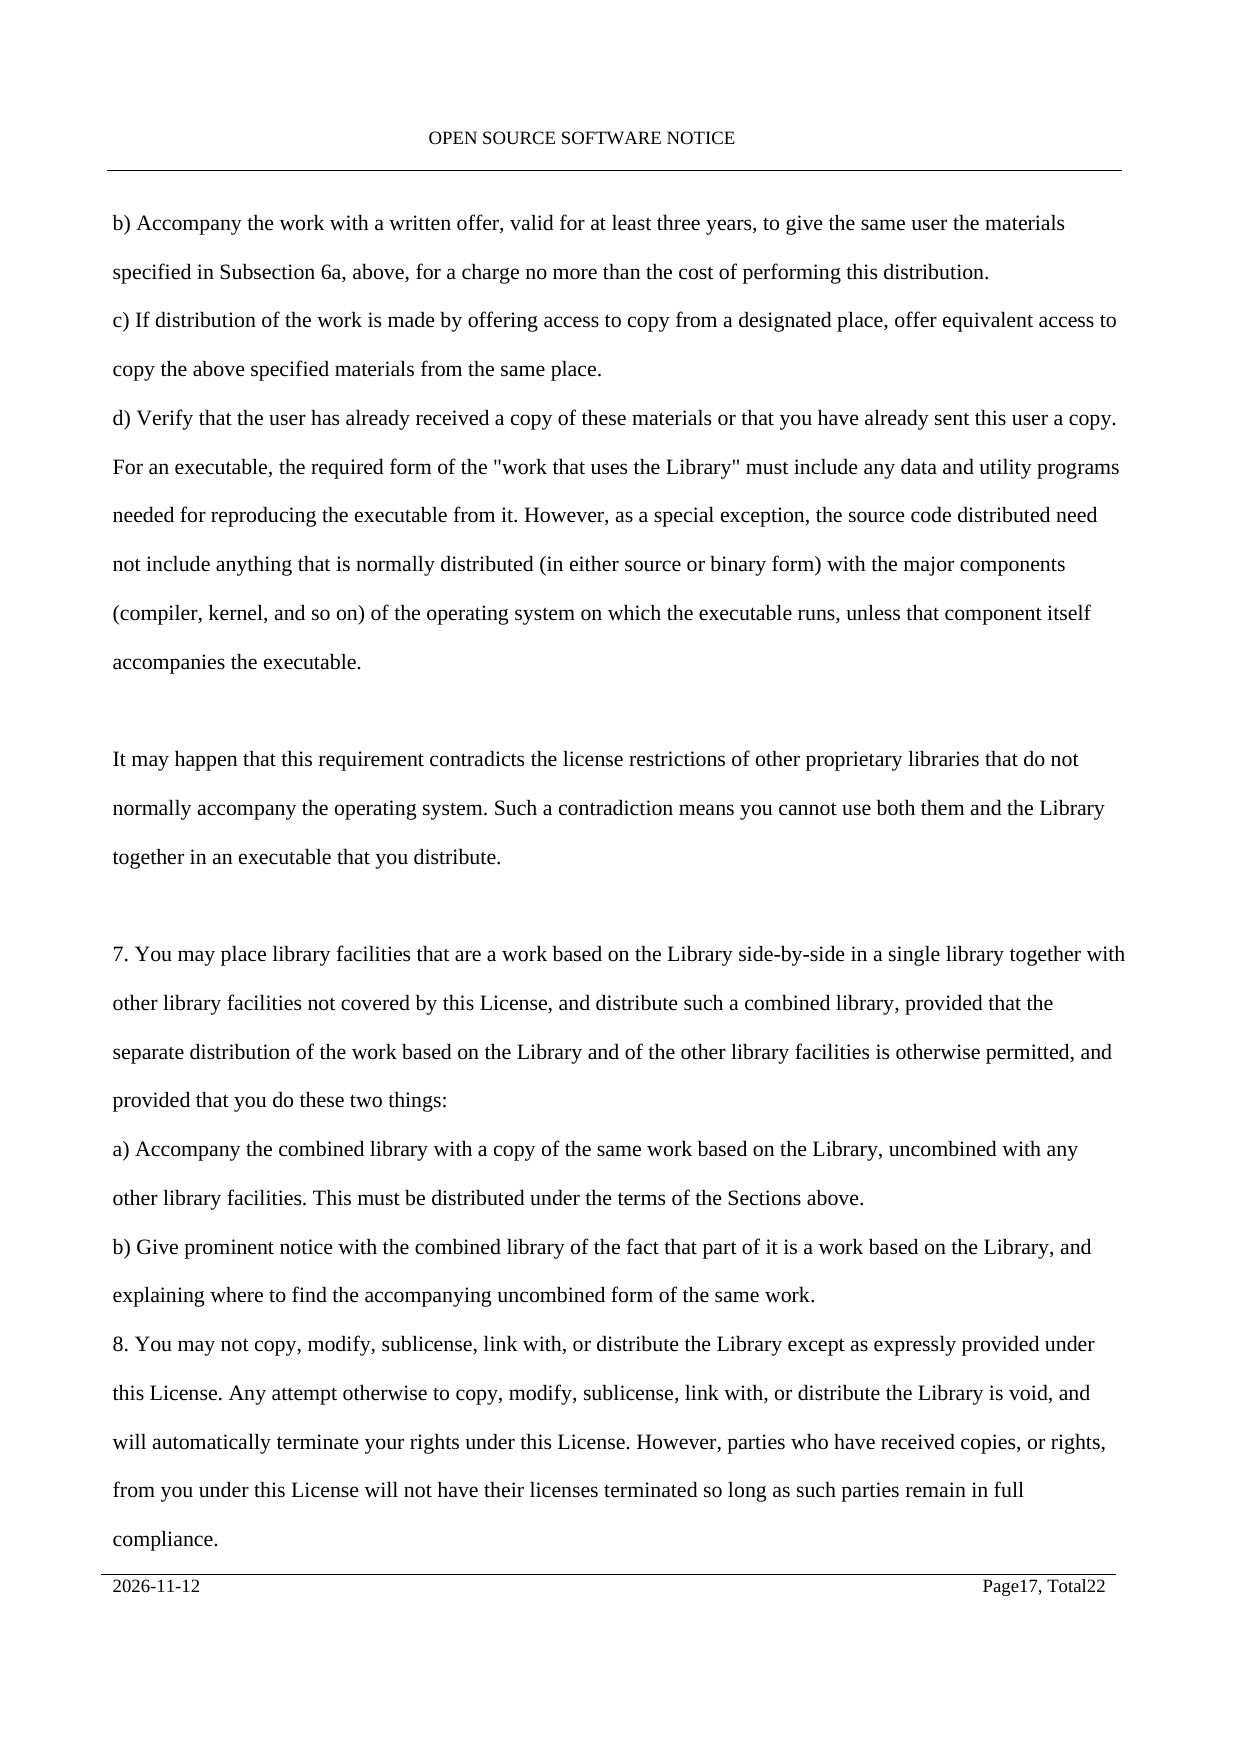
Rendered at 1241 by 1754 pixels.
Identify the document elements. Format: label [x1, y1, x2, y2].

text [112, 206, 1128, 1555]
